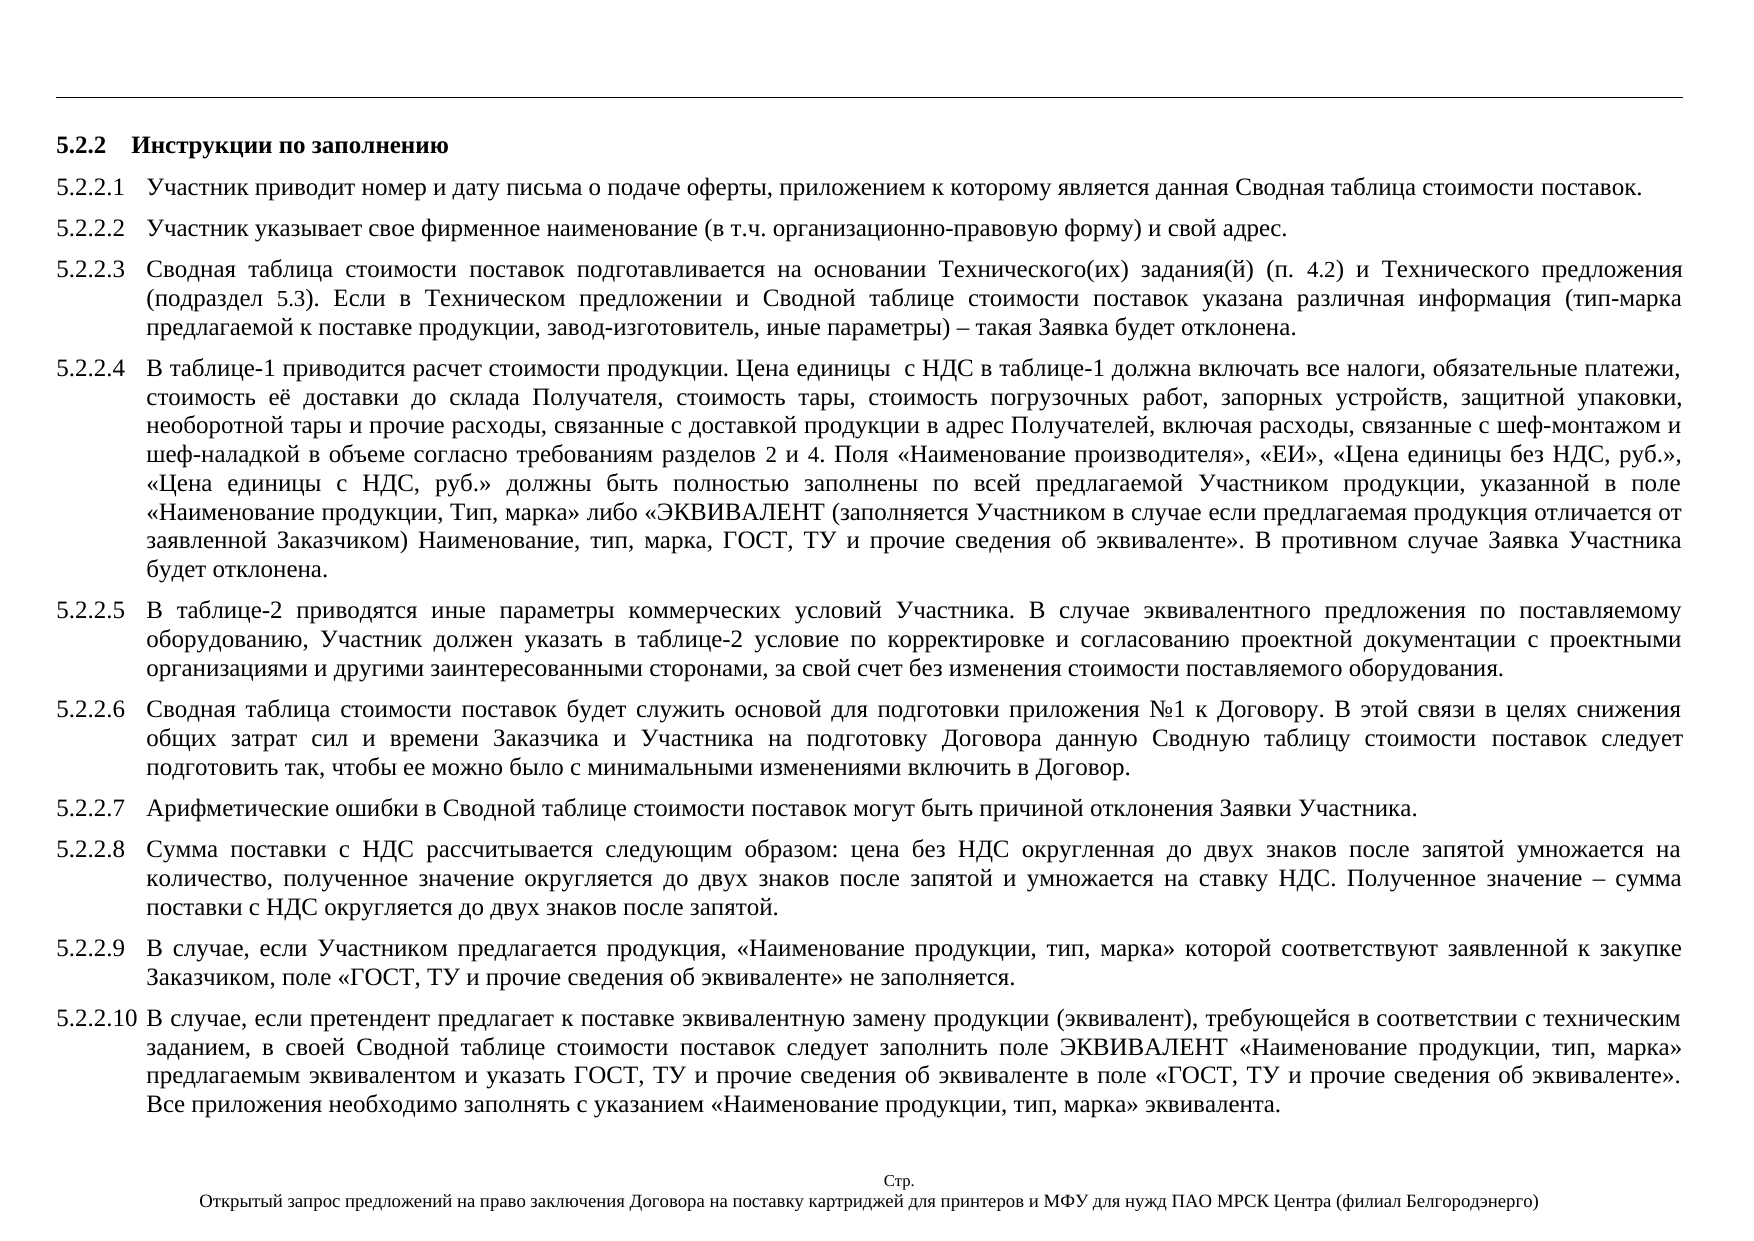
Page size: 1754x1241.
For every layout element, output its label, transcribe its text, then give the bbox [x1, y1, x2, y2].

list В случае, если претендент предлагает к поставке эквивалентную замену продукции (эквивалент), требующейся в соответствии с техническим заданием, в своей Сводной таблице стоимости поставок следует заполнить поле ЭКВИВАЛЕНТ «Наименование продукции, тип, марка» предлагаемым эквивалентом и указать ГОСТ, ТУ и прочие сведения об эквиваленте в поле «ГОСТ, ТУ и прочие сведения об эквиваленте». Все приложения необходимо заполнять с указанием «Наименование продукции, тип, марка» эквивалента. [56, 1003, 1683, 1118]
list Сводная таблица стоимости поставок будет служить основой для подготовки приложения №1 к Договору. В этой связи в целях снижения общих затрат сил и времени Заказчика и Участника на подготовку Договора данную Сводную таблицу стоимости поставок следует подготовить так, чтобы ее можно было с минимальными изменениями включить в Договор. [56, 694, 1683, 781]
list Арифметические ошибки в Сводной таблице стоимости поставок могут быть причиной отклонения Заявки Участника. [56, 793, 1683, 822]
list Сумма поставки с НДС рассчитывается следующим образом: цена без НДС округленная до двух знаков после запятой умножается на количество, полученное значение округляется до двух знаков после запятой и умножается на ставку НДС. Полученное значение – сумма поставки с НДС округляется до двух знаков после запятой. [56, 834, 1683, 921]
subtitle Инструкции по заполнению [56, 131, 1683, 159]
list В таблице-2 приводятся иные параметры коммерческих условий Участника. В случае эквивалентного предложения по поставляемому оборудованию, Участник должен указать в таблице-2 условие по корректировке и согласованию проектной документации с проектными организациями и другими заинтересованными сторонами, за свой счет без изменения стоимости поставляемого оборудования. [56, 596, 1683, 682]
list Участник указывает свое фирменное наименование (в т.ч. организационно-правовую форму) и свой адрес. [56, 213, 1683, 242]
list В таблице-1 приводится расчет стоимости продукции. Цена единицы с НДС в таблице-1 должна включать все налоги, обязательные платежи, стоимость её доставки до склада Получателя, стоимость тары, стоимость погрузочных работ, запорных устройств, защитной упаковки, необоротной тары и прочие расходы, связанные с доставкой продукции в адрес Получателей, включая расходы, связанные с шеф-монтажом и шеф-наладкой в объеме согласно требованиям разделов 2 и 4. Поля «Наименование производителя», «ЕИ», «Цена единицы без НДС, руб.», «Цена единицы с НДС, руб.» должны быть полностью заполнены по всей предлагаемой Участником продукции, указанной в поле «Наименование продукции, Тип, марка» либо «ЭКВИВАЛЕНТ (заполняется Участником в случае если предлагаемая продукция отличается от заявленной Заказчиком) Наименование, тип, марка, ГОСТ, ТУ и прочие сведения об эквиваленте». В противном случае Заявка Участника будет отклонена. [56, 353, 1683, 583]
list Участник приводит номер и дату письма о подаче оферты, приложением к которому является данная Сводная таблица стоимости поставок. [56, 172, 1683, 201]
list В случае, если Участником предлагается продукция, «Наименование продукции, тип, марка» которой соответствуют заявленной к закупке Заказчиком, поле «ГОСТ, ТУ и прочие сведения об эквиваленте» не заполняется. [56, 933, 1683, 991]
list Сводная таблица стоимости поставок подготавливается на основании Технического(их) задания(й) (п. 4.2) и Технического предложения (подраздел 5.3). Если в Техническом предложении и Сводной таблице стоимости поставок указана различная информация (тип-марка предлагаемой к поставке продукции, завод-изготовитель, иные параметры) – такая Заявка будет отклонена. [56, 254, 1683, 341]
